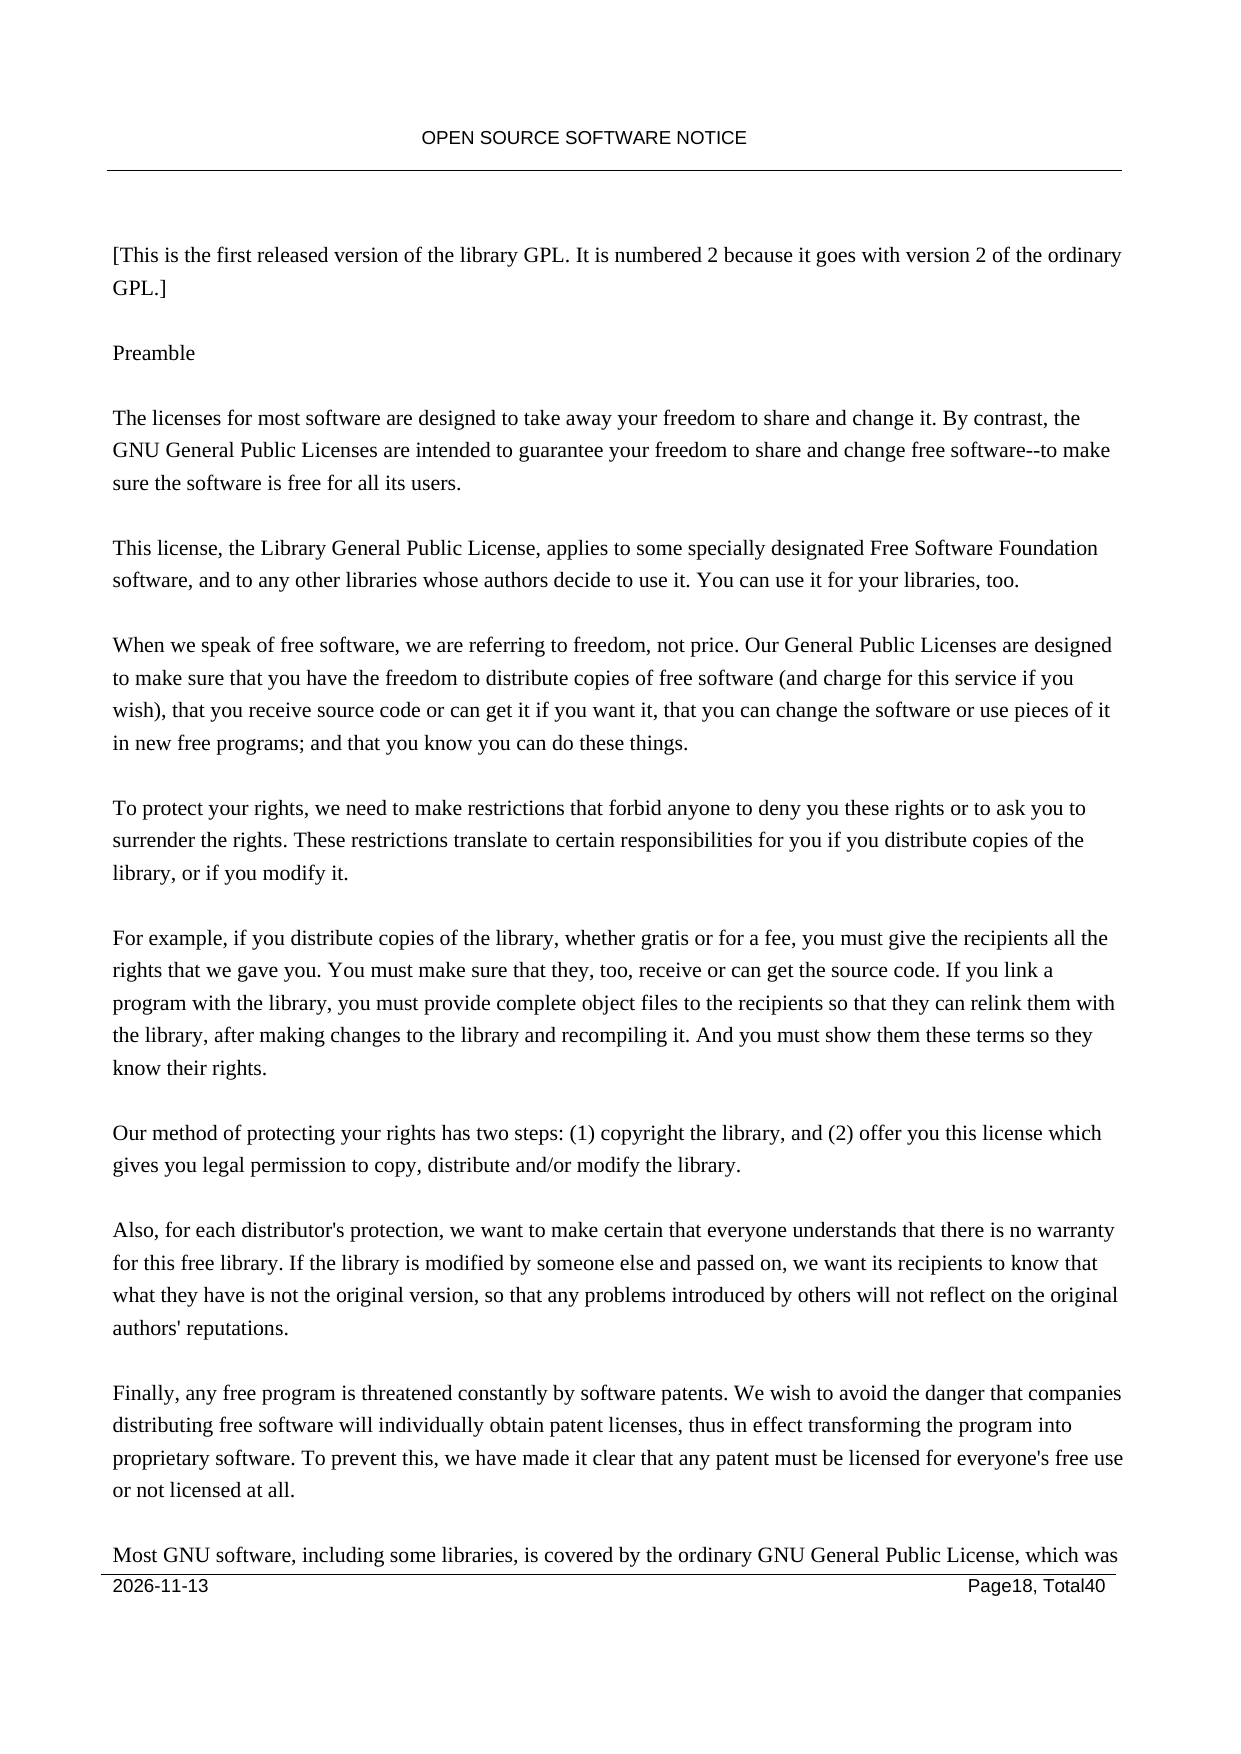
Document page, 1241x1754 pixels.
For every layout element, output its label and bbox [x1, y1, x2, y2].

text [112, 206, 1128, 1571]
